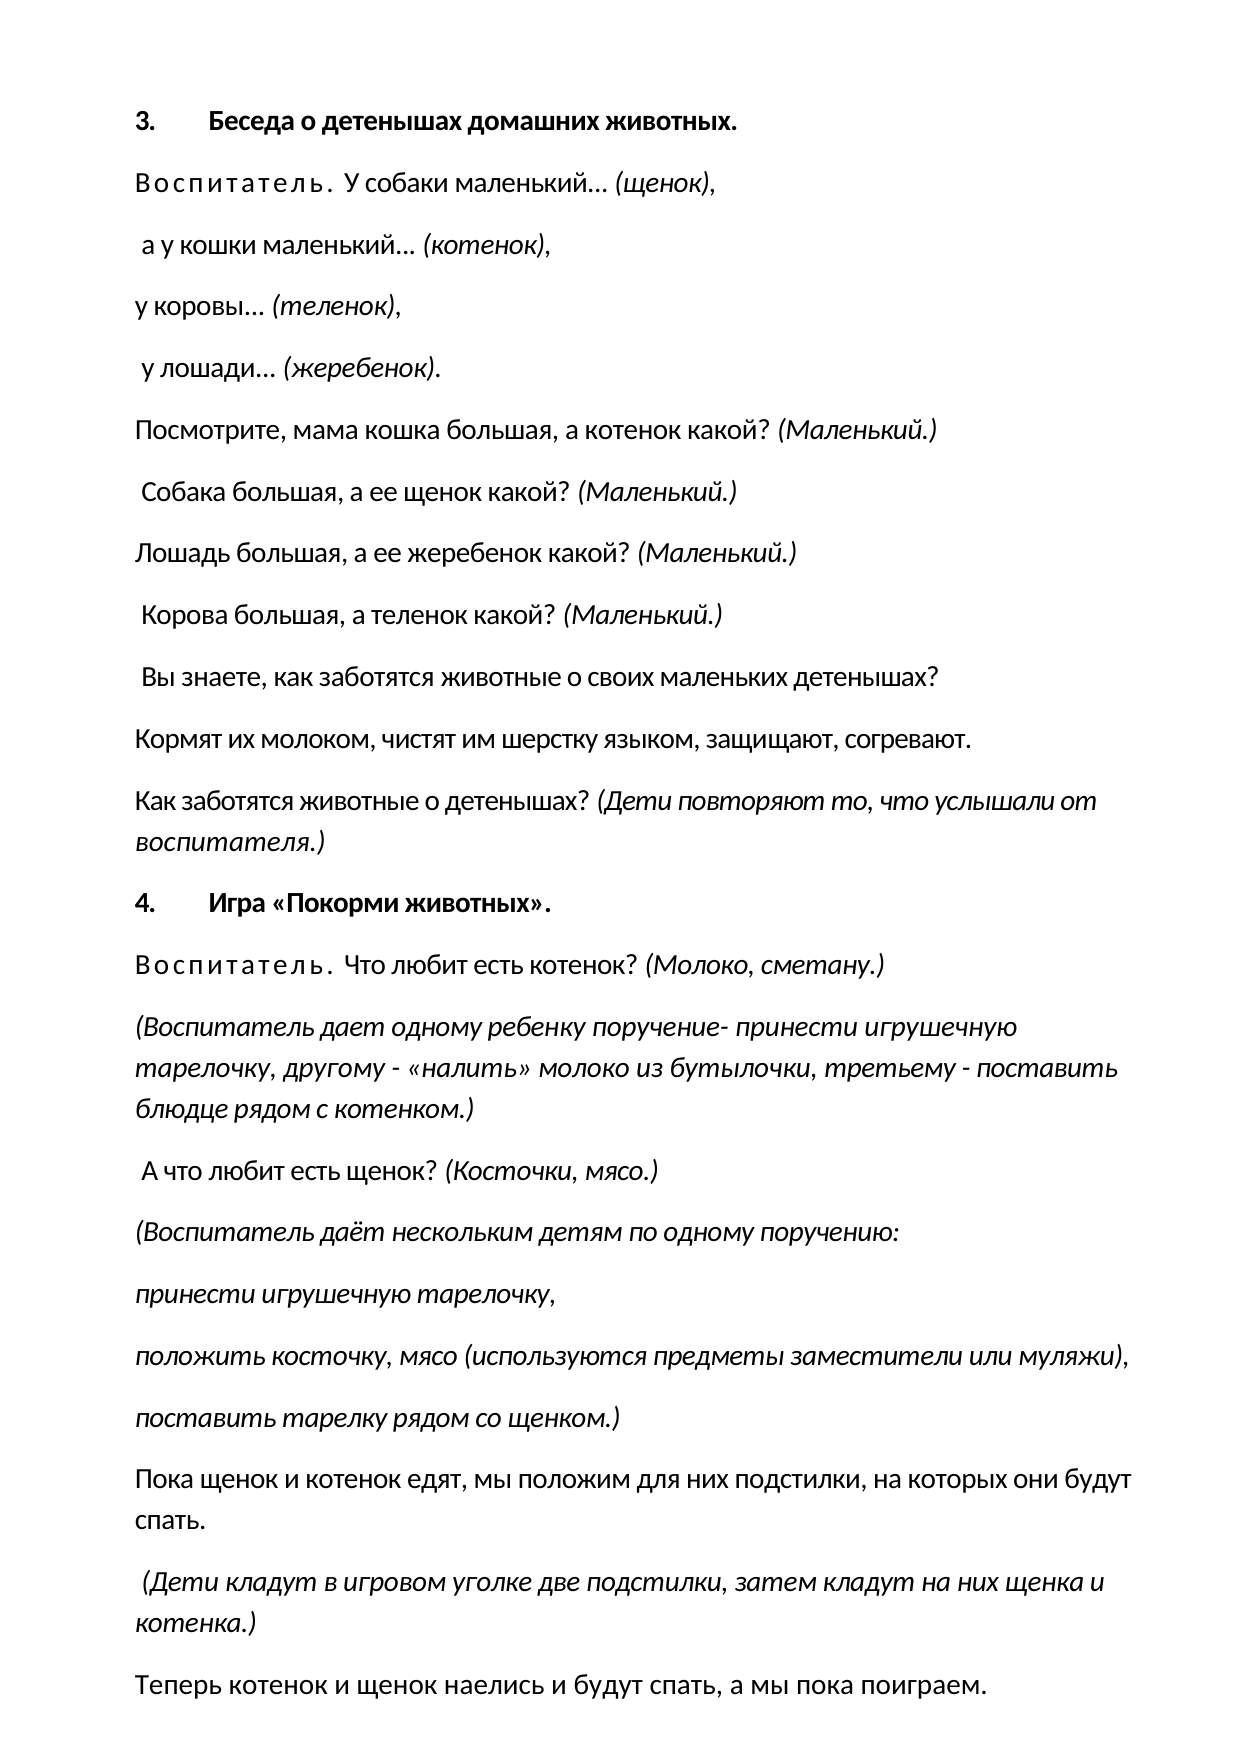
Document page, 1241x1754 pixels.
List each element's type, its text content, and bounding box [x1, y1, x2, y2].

text Пока щенок и котенок едят, мы положим для них подстилки, на которых они будут спать. [134, 1460, 1139, 1537]
text Посмотрите, мама кошка большая, а котенок какой? (Маленький.) [134, 411, 1139, 447]
text Лошадь большая, а ее жеребенок какой? (Маленький.) [134, 534, 1139, 570]
text у коровы... (теленок), [134, 287, 1139, 323]
text Кормят их молоком, чистят им шерстку языком, защищают, согревают. [134, 720, 1139, 756]
text А что любит есть щенок? (Косточки, мясо.) [134, 1152, 1139, 1187]
text Собака большая, а ее щенок какой? (Маленький.) [134, 473, 1139, 508]
text Воспитатель. У собаки маленький... (щенок), [134, 164, 1139, 199]
text Как заботятся животные о детенышах? (Дети повторяют то, что услышали от воспитателя.) [134, 782, 1139, 858]
text Вы знаете, как заботятся животные о своих маленьких детенышах? [134, 658, 1139, 694]
text а у кошки маленький... (котенок), [134, 226, 1139, 261]
text (Воспитатель дает одному ребенку поручение- принести игрушечную тарелочку, другому - «налить» молоко из бутылочки, третьему - поставить блюдце рядом с котенком.) [134, 1008, 1139, 1125]
text Теперь котенок и щенок наелись и будут спать, а мы пока поиграем. [134, 1666, 1139, 1701]
text принести игрушечную тарелочку, [134, 1275, 1139, 1311]
text Корова большая, а теленок какой? (Маленький.) [134, 596, 1139, 632]
text (Воспитатель даёт нескольким детям по одному поручению: [134, 1213, 1139, 1249]
text Воспитатель. Что любит есть котенок? (Молоко, сметану.) [134, 946, 1139, 982]
text поставить тарелку рядом со щенком.) [134, 1399, 1139, 1434]
text положить косточку, мясо (используются предметы заместители или муляжи), [134, 1337, 1139, 1372]
text у лошади... (жеребенок). [134, 349, 1139, 385]
text 4. Игра «Покорми животных». [134, 884, 1139, 920]
text 3. Беседа о детенышах домашних животных. [134, 102, 1139, 138]
text (Дети кладут в игровом уголке две подстилки, затем кладут на них щенка и котенка.) [134, 1563, 1139, 1640]
